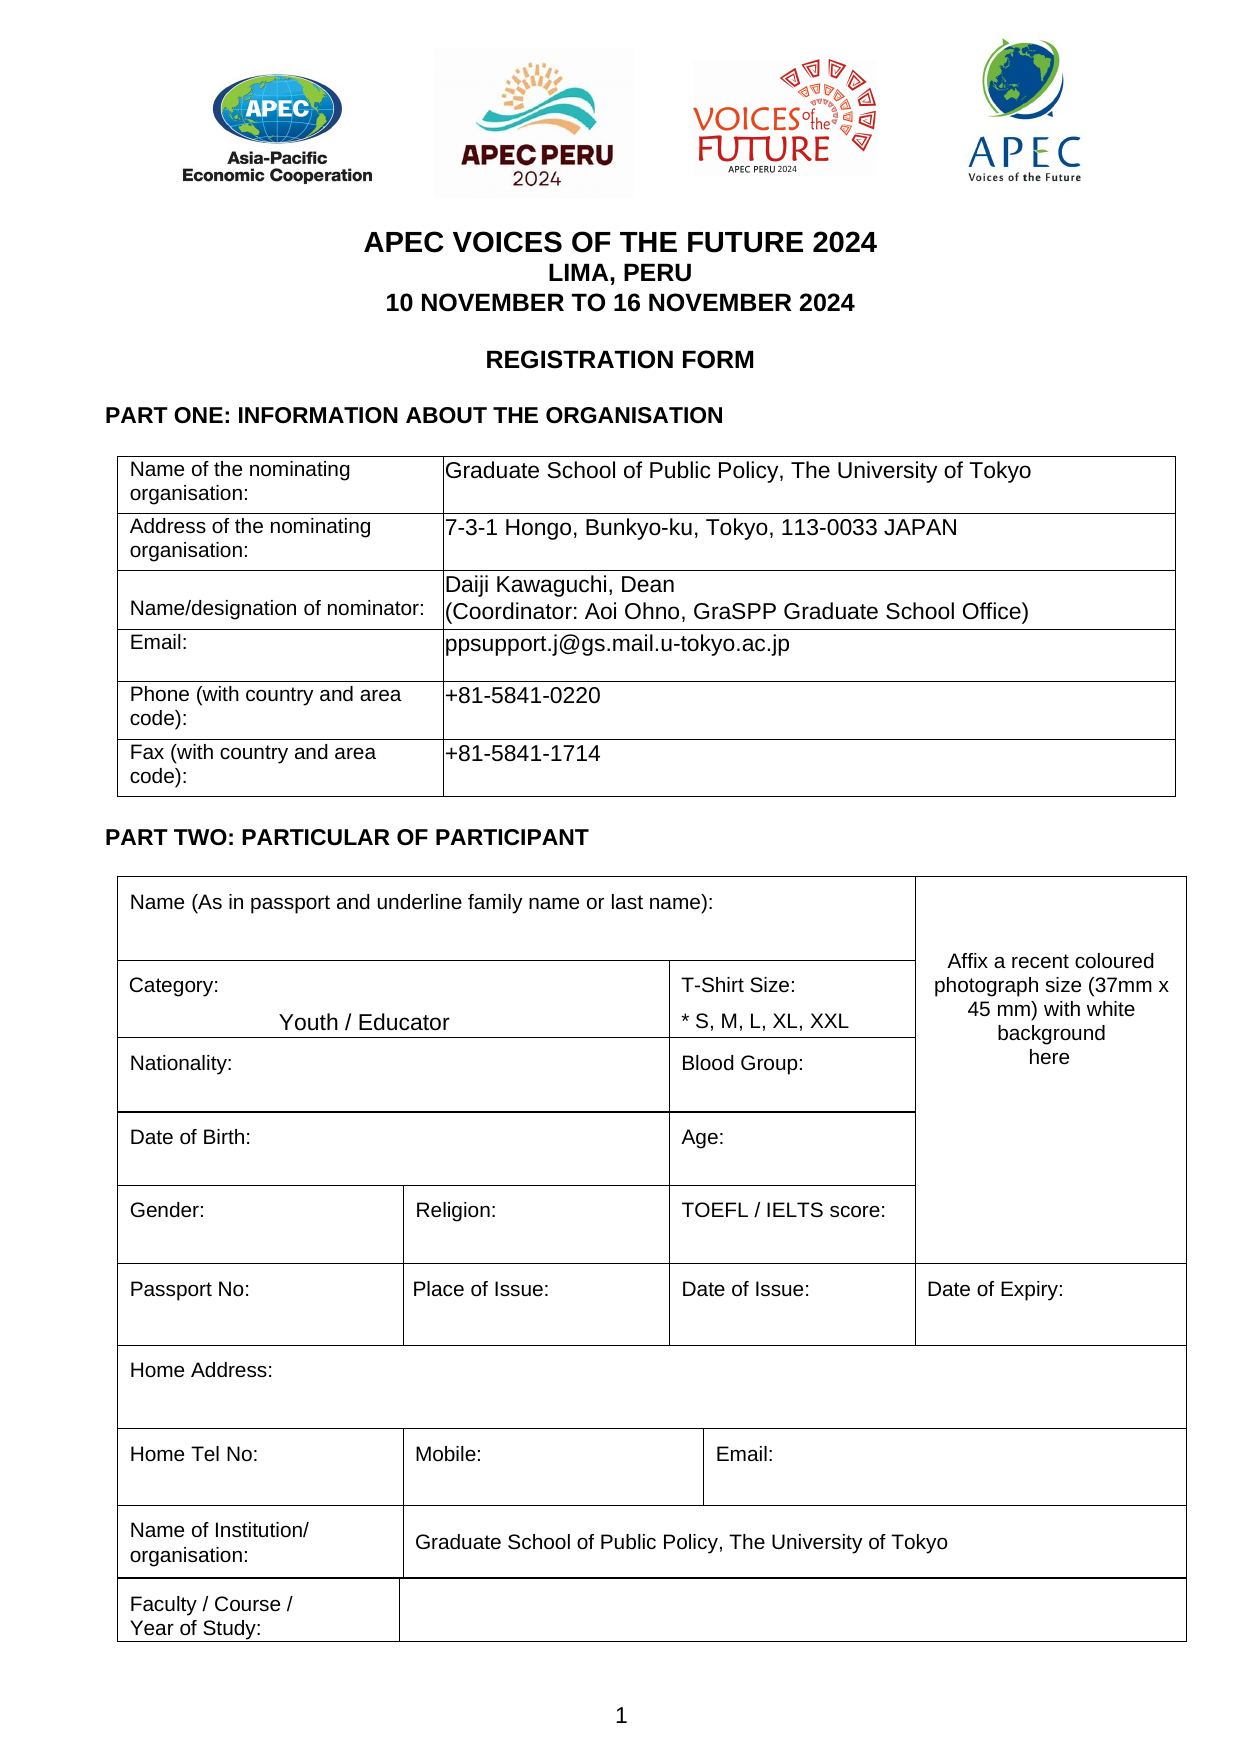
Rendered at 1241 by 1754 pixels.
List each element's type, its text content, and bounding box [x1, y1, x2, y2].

table_cell Home Tel No: [118, 1429, 403, 1505]
table_cell Daiji Kawaguchi, Dean (Coordinator: Aoi Ohno, GraSPP Graduate School Office) [444, 571, 1175, 629]
table_cell Fax (with country and area code): [118, 740, 443, 796]
table_cell +81-5841-0220 [444, 682, 1175, 739]
table_cell Address of the nominating organisation: [118, 514, 443, 570]
table_cell +81-5841-1714 [444, 740, 1175, 796]
picture [964, 33, 1085, 186]
table_cell T-Shirt Size: * S, M, L, XL, XXL [670, 961, 915, 1037]
table_header Name of the nominating organisation: [118, 457, 443, 512]
table_header Name (As in passport and underline family name or last name): [118, 877, 915, 960]
table_cell Passport No: [118, 1264, 403, 1345]
table_header Faculty / Course / Year of Study: [118, 1579, 399, 1641]
table_cell Graduate School of Public Policy, The University of Tokyo [404, 1506, 1186, 1577]
table_cell Date of Birth: [118, 1113, 669, 1185]
text PART ONE: INFORMATION ABOUT THE ORGANISATION [105, 403, 1196, 429]
table_cell Phone (with country and area code): [118, 682, 443, 739]
text PART TWO: PARTICULAR OF PARTICIPANT [105, 823, 1196, 850]
picture [179, 69, 373, 186]
table_cell Place of Issue: [404, 1264, 669, 1345]
table_cell Email: [118, 630, 443, 681]
table_cell 7-3-1 Hongo, Bunkyo-ku, Tokyo, 113-0033 JAPAN [444, 514, 1175, 570]
table_cell Name of Institution/ organisation: [118, 1506, 403, 1577]
table_cell Blood Group: [670, 1038, 915, 1111]
title APEC VOICES OF THE FUTURE 2024 [362, 225, 878, 259]
table_cell Date of Issue: [670, 1264, 915, 1345]
table_cell Age: [670, 1113, 915, 1185]
picture [433, 47, 635, 198]
table_header Affix a recent coloured photograph size (37mm x 45 mm) with white background here [916, 877, 1186, 1263]
table_cell Name/designation of nominator: [118, 571, 443, 629]
table_cell Religion: [404, 1186, 669, 1263]
table_cell Email: [704, 1429, 1186, 1505]
table_header Graduate School of Public Policy, The University of Tokyo [444, 457, 1175, 512]
text 10 NOVEMBER TO 16 NOVEMBER 2024 REGISTRATION FORM [362, 288, 878, 374]
table_cell TOEFL / IELTS score: [670, 1186, 915, 1263]
table_cell ppsupport.j@gs.mail.u-tokyo.ac.jp [444, 630, 1175, 681]
table_cell Gender: [118, 1186, 403, 1263]
table_cell Mobile: [404, 1429, 703, 1505]
picture [693, 59, 876, 176]
table_cell Date of Expiry: [916, 1264, 1186, 1345]
table_header [400, 1579, 1186, 1641]
table_cell Nationality: [118, 1038, 669, 1111]
table_cell Category: Youth / Educator [118, 961, 669, 1037]
text LIMA, PERU [362, 259, 878, 288]
table_cell Home Address: [118, 1346, 1186, 1428]
